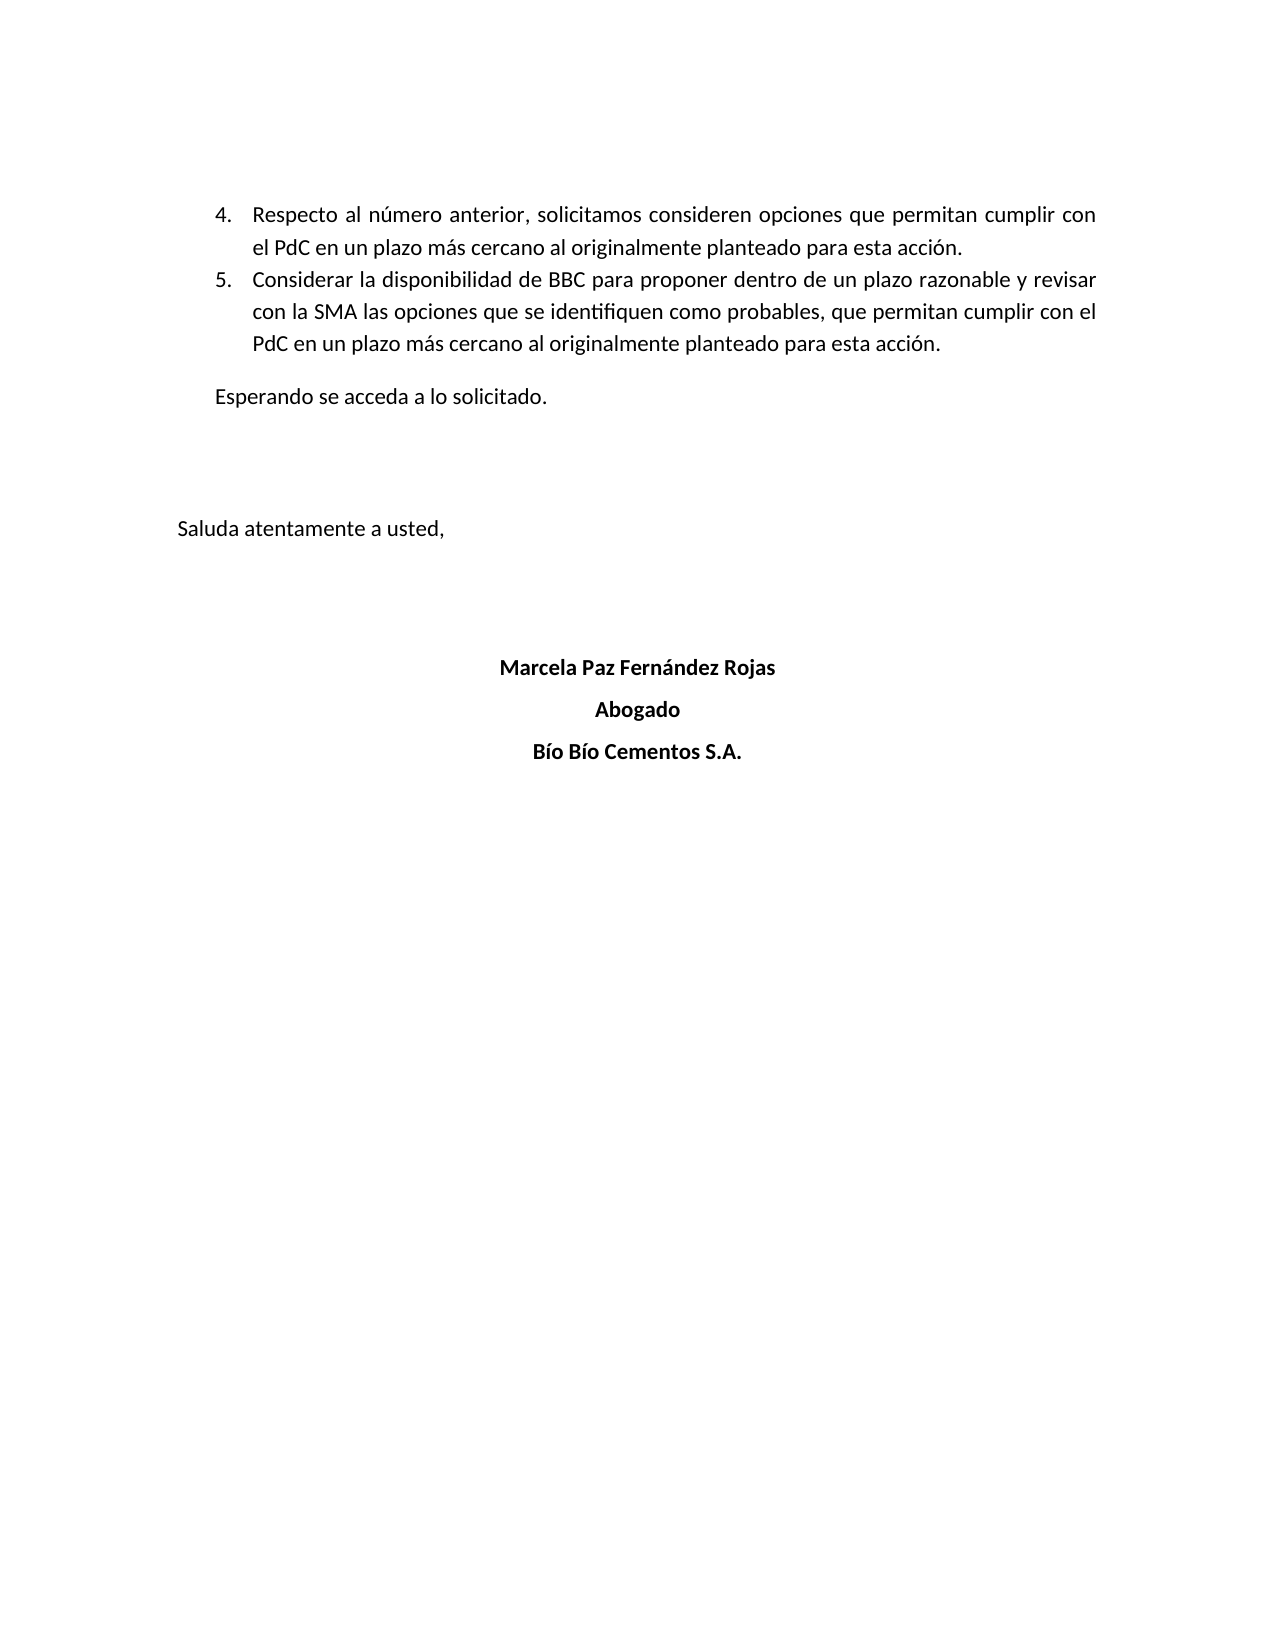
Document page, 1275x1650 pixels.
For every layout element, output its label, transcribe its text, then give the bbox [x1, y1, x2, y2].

text Bío Bío Cementos S.A. [177, 737, 1098, 765]
list Considerar la disponibilidad de BBC para proponer dentro de un plazo razonable y revisar con la SMA las opciones que se identifiquen como probables, que permitan cumplir con el PdC en un plazo más cercano al originalmente planteado para esta acción. [215, 265, 1098, 357]
text Saluda atentamente a usted, [177, 514, 1098, 542]
text Marcela Paz Fernández Rojas [177, 653, 1098, 681]
text Esperando se acceda a lo solicitado. [215, 382, 1098, 410]
text Abogado [177, 695, 1098, 723]
list Respecto al número anterior, solicitamos consideren opciones que permitan cumplir con el PdC en un plazo más cercano al originalmente planteado para esta acción. [215, 201, 1098, 261]
